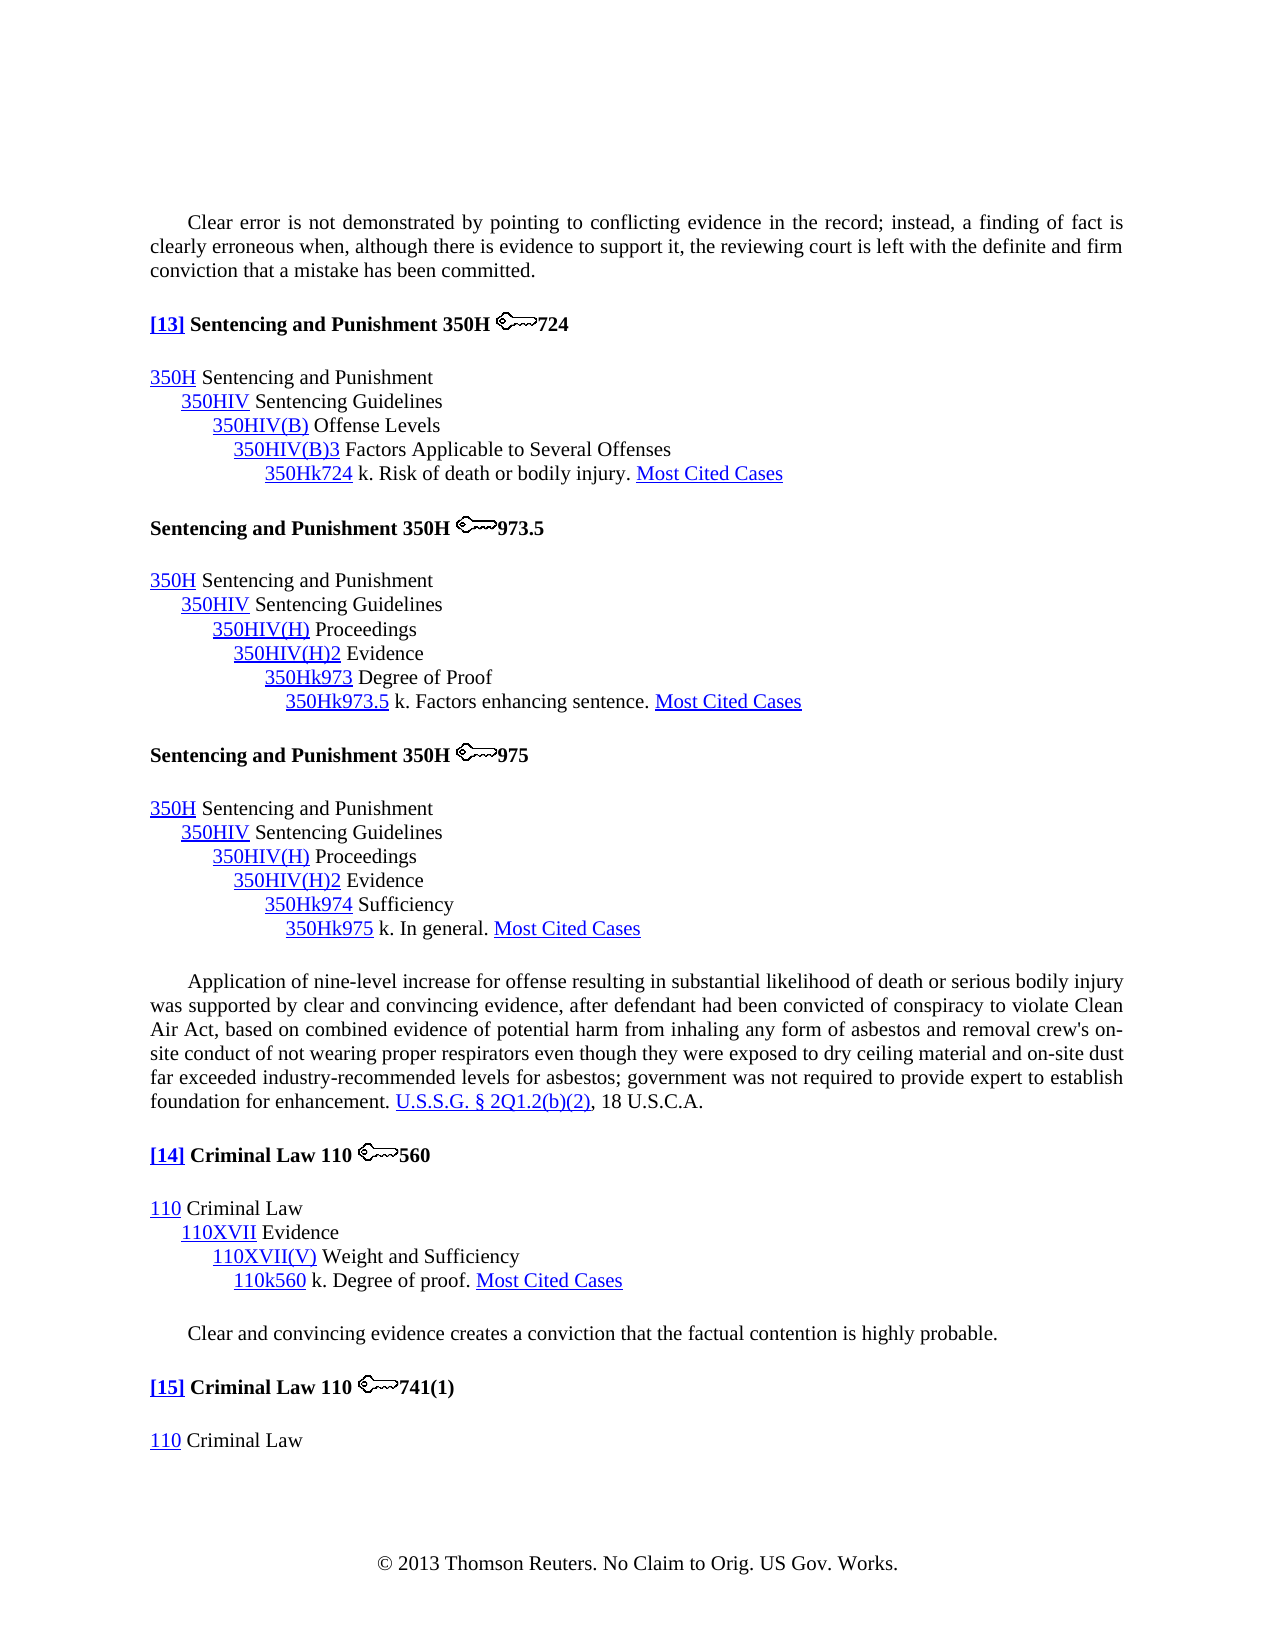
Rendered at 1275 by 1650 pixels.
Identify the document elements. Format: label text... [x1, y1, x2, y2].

text 350HIV(H)2 Evidence [150, 641, 1125, 664]
text 350H Sentencing and Punishment [150, 365, 1125, 389]
text 350HIV(H) Proceedings [150, 616, 1125, 641]
text Sentencing and Punishment 350H 973.5 [150, 514, 1125, 539]
text [13] Sentencing and Punishment 350H 724 [150, 311, 1125, 336]
picture [357, 1373, 399, 1395]
text 110 Criminal Law [150, 1428, 1125, 1452]
text 350Hk975 k. In general. Most Cited Cases [150, 916, 1125, 940]
text 350H Sentencing and Punishment [150, 568, 1125, 592]
text 110XVII Evidence [150, 1220, 1125, 1244]
text 350HIV(B)3 Factors Applicable to Several Offenses [150, 437, 1125, 461]
text 110 Criminal Law [150, 1196, 1125, 1220]
picture [455, 514, 498, 535]
text 350H Sentencing and Punishment [150, 796, 1125, 820]
picture [495, 311, 538, 332]
text [14] Criminal Law 110 560 [150, 1142, 1125, 1167]
text Sentencing and Punishment 350H 975 [150, 741, 1125, 767]
text 350HIV(H)2 Evidence [150, 868, 1125, 892]
text 350HIV Sentencing Guidelines [150, 389, 1125, 413]
text 350HIV(B) Offense Levels [150, 413, 1125, 437]
text [15] Criminal Law 110 741(1) [150, 1374, 1125, 1399]
picture [357, 1141, 399, 1163]
text 350Hk724 k. Risk of death or bodily injury. Most Cited Cases [150, 461, 1125, 485]
text Application of nine-level increase for offense resulting in substantial likelihood of death or serious bodily injury was supported by clear and convincing evidence, after defendant had been convicted of conspiracy to violate Clean Air Act, based on combined evidence of potential harm from inhaling any form of asbestos and removal crew's on-site conduct of not wearing proper respirators even though they were exposed to dry ceiling material and on-site dust far exceeded industry-recommended levels for asbestos; government was not required to provide expert to establish foundation for enhancement. U.S.S.G. § 2Q1.2(b)(2), 18 U.S.C.A. [150, 969, 1125, 1113]
text 110k560 k. Degree of proof. Most Cited Cases [150, 1268, 1125, 1292]
text Clear and convincing evidence creates a conviction that the factual contention is highly probable. [150, 1321, 1125, 1345]
text 350HIV Sentencing Guidelines [150, 820, 1125, 844]
picture [455, 741, 498, 763]
text 110XVII(V) Weight and Sufficiency [150, 1244, 1125, 1268]
text 350Hk973.5 k. Factors enhancing sentence. Most Cited Cases [150, 689, 1125, 713]
text 350HIV Sentencing Guidelines [150, 592, 1125, 616]
text 350HIV(H) Proceedings [150, 844, 1125, 868]
text 350Hk974 Sufficiency [150, 892, 1125, 916]
text 350Hk973 Degree of Proof [150, 664, 1125, 689]
text Clear error is not demonstrated by pointing to conflicting evidence in the record; instead, a finding of fact is clearly erroneous when, although there is evidence to support it, the reviewing court is left with the definite and firm conviction that a mistake has been committed. [150, 210, 1125, 282]
